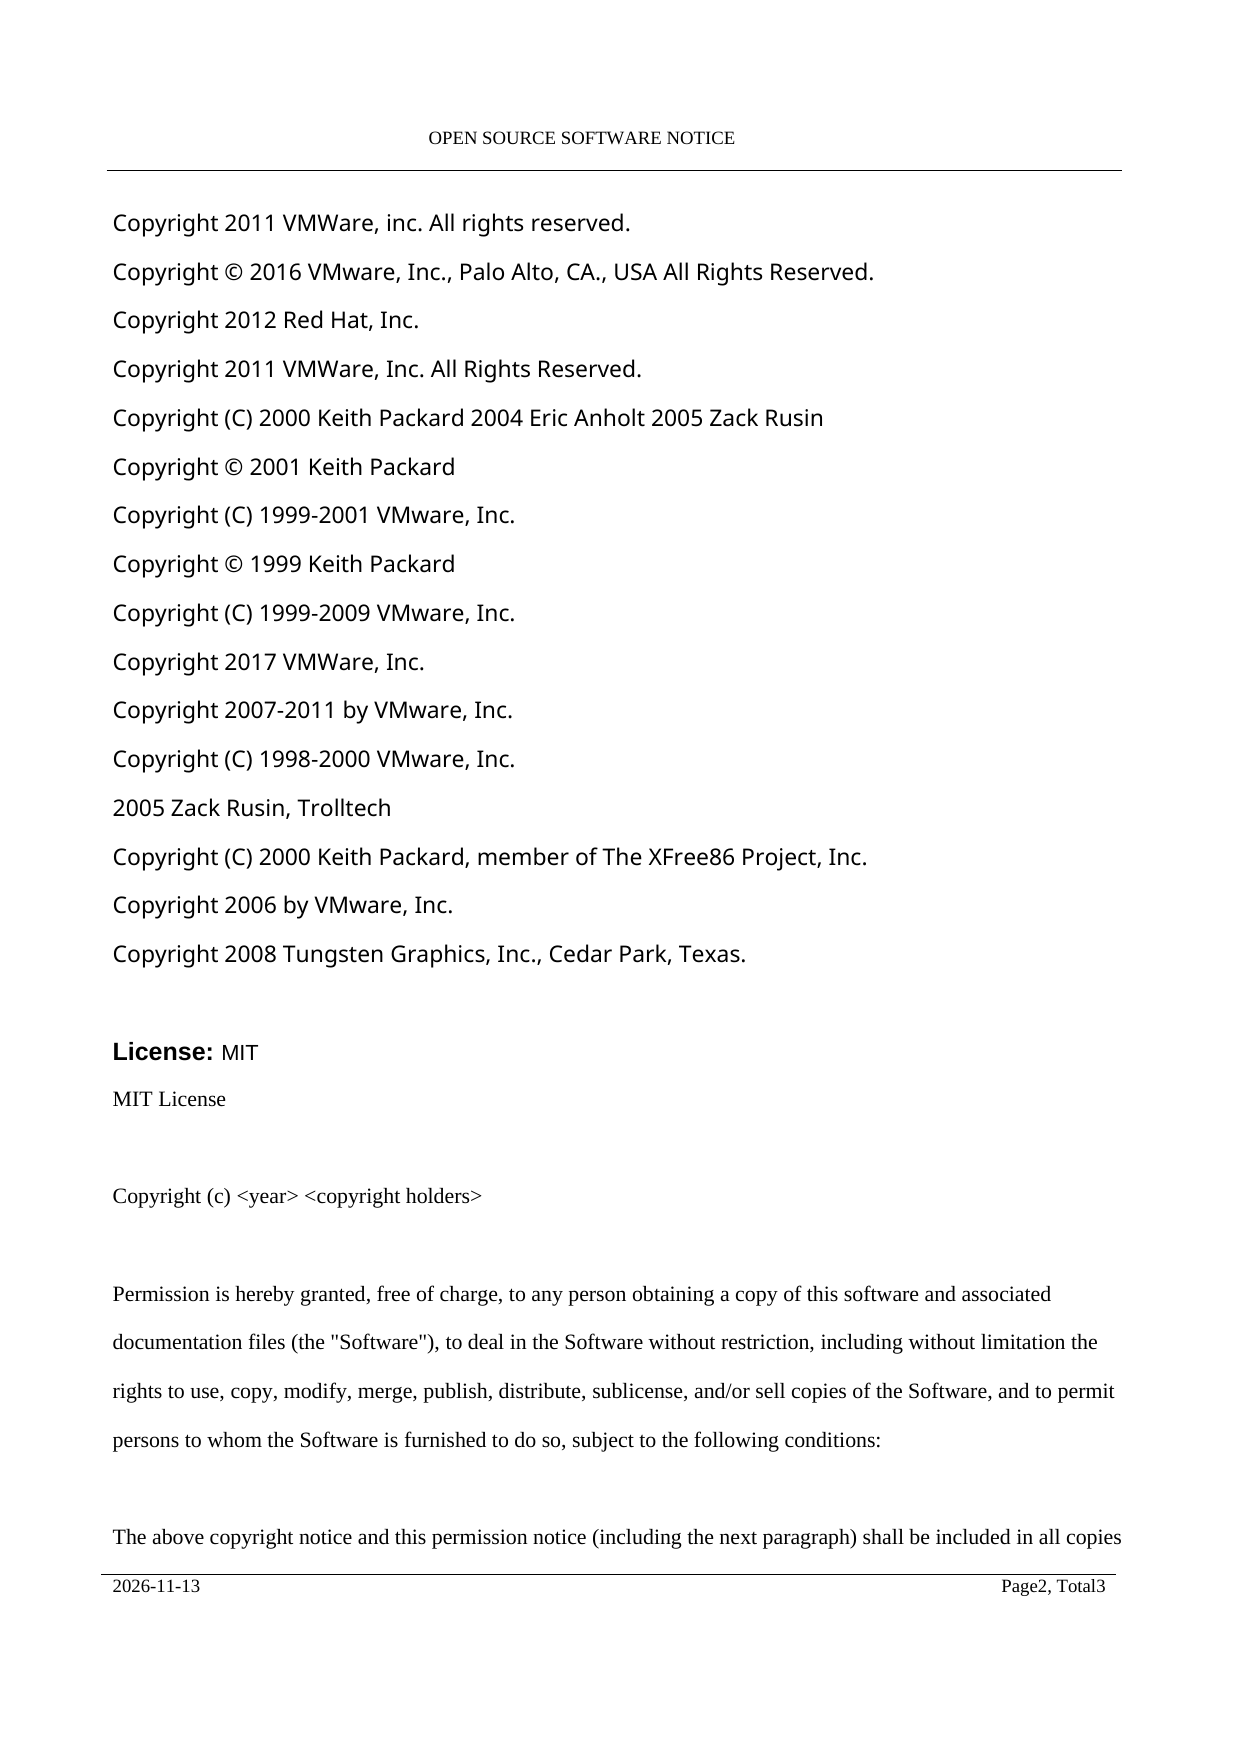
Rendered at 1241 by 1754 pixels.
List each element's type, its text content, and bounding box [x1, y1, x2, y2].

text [112, 1082, 1128, 1553]
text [112, 206, 1128, 1019]
text License: MIT [112, 1035, 1128, 1068]
